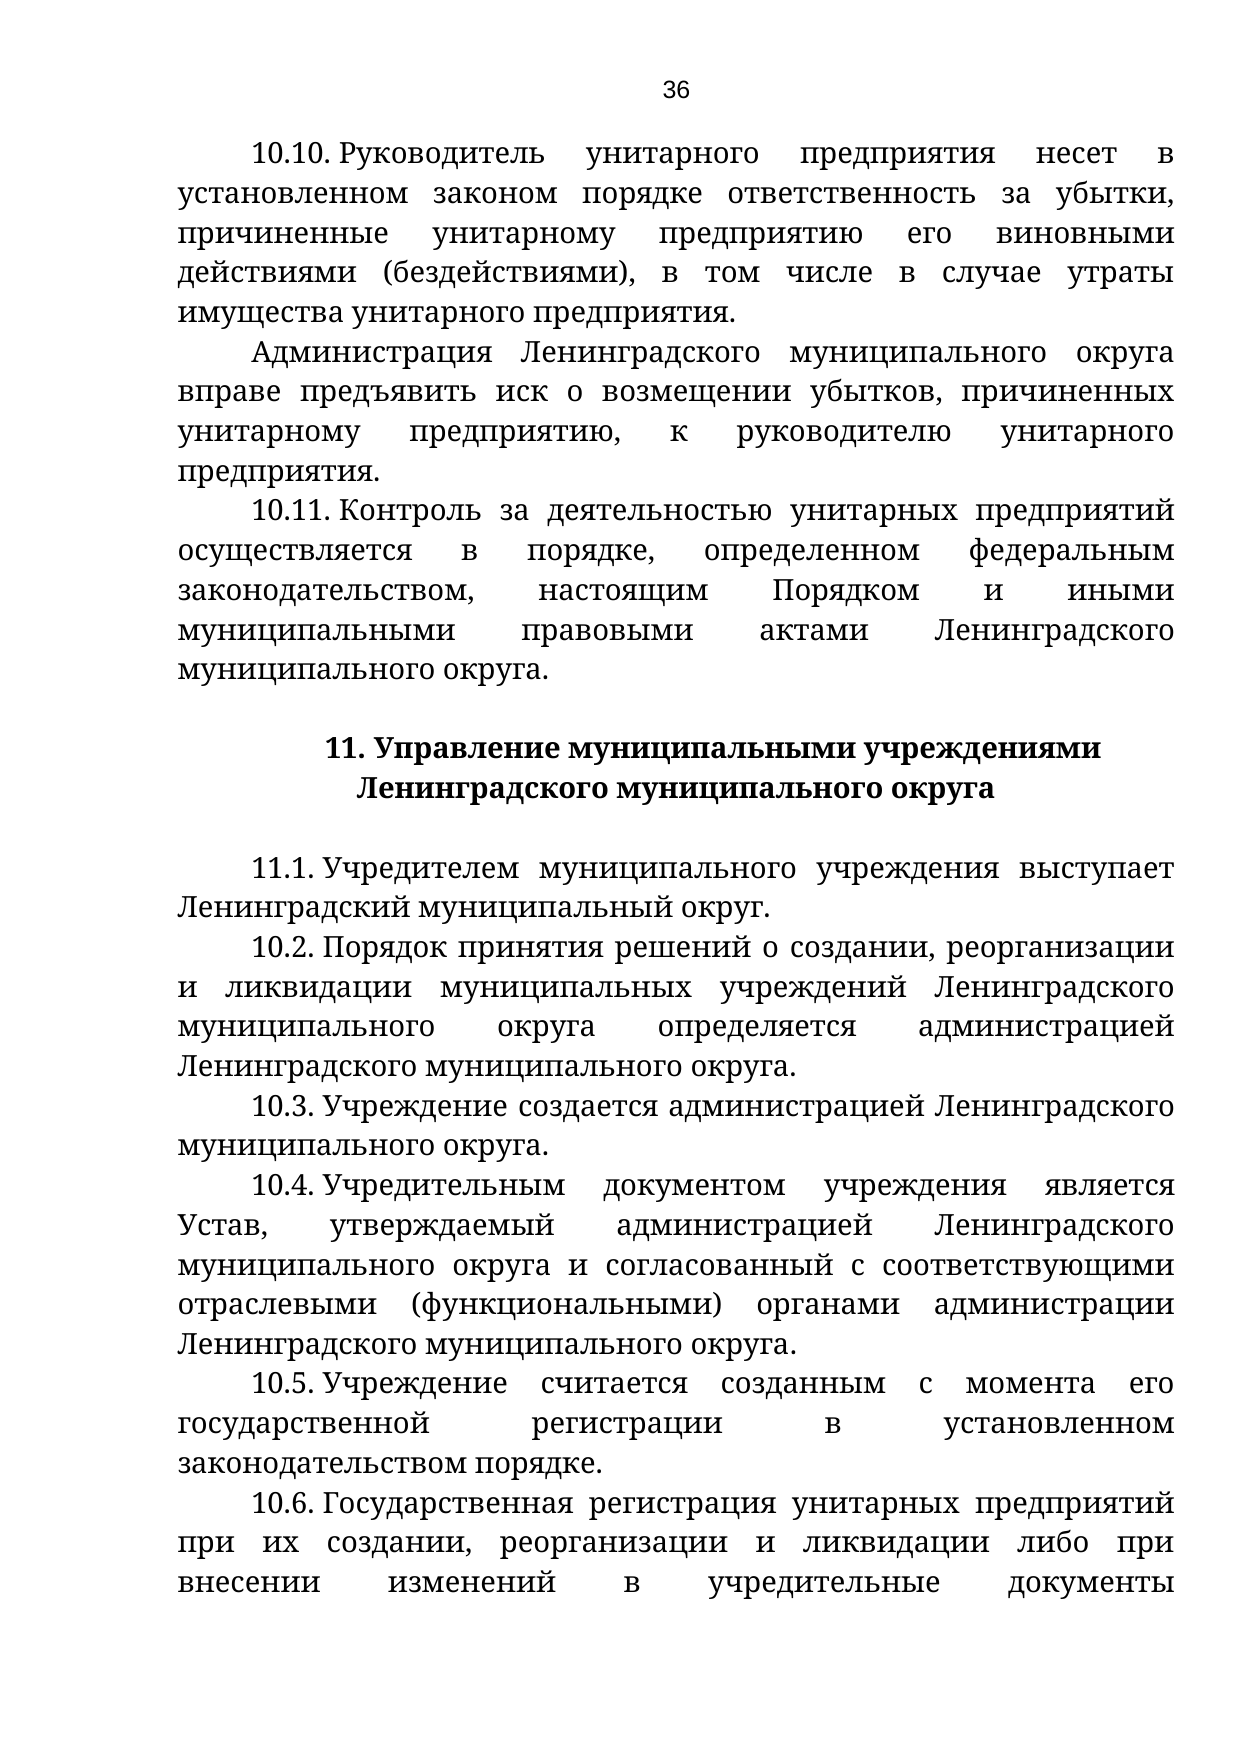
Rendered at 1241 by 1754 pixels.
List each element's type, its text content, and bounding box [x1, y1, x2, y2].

text 10.10. Руководитель унитарного предприятия несет в установленном законом порядке ответственность за убытки, причиненные унитарному предприятию его виновными действиями (бездействиями), в том числе в случае утраты имущества унитарного предприятия. [177, 132, 1175, 331]
text 11.1. Учредителем муниципального учреждения выступает Ленинградский муниципальный округ. [177, 847, 1175, 926]
text 10.11. Контроль за деятельностью унитарных предприятий осуществляется в порядке, определенном федеральным законодательством, настоящим Порядком и иными муниципальными правовыми актами Ленинградского муниципального округа. [177, 490, 1175, 688]
subtitle 11. Управление муниципальными учреждениями Ленинградского муниципального округа [177, 728, 1175, 807]
text 10.2. Порядок принятия решений о создании, реорганизации и ликвидации муниципальных учреждений Ленинградского муниципального округа определяется администрацией Ленинградского муниципального округа. [177, 926, 1175, 1085]
text Администрация Ленинградского муниципального округа вправе предъявить иск о возмещении убытков, причиненных унитарному предприятию, к руководителю унитарного предприятия. [177, 331, 1175, 490]
text 10.5. Учреждение считается созданным с момента его государственной регистрации в установленном законодательством порядке. [177, 1363, 1175, 1482]
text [177, 1482, 1175, 1601]
text 10.3. Учреждение создается администрацией Ленинградского муниципального округа. [177, 1085, 1175, 1164]
text 10.4. Учредительным документом учреждения является Устав, утверждаемый администрацией Ленинградского муниципального округа и согласованный с соответствующими отраслевыми (функциональными) органами администрации Ленинградского муниципального округа. [177, 1164, 1175, 1363]
